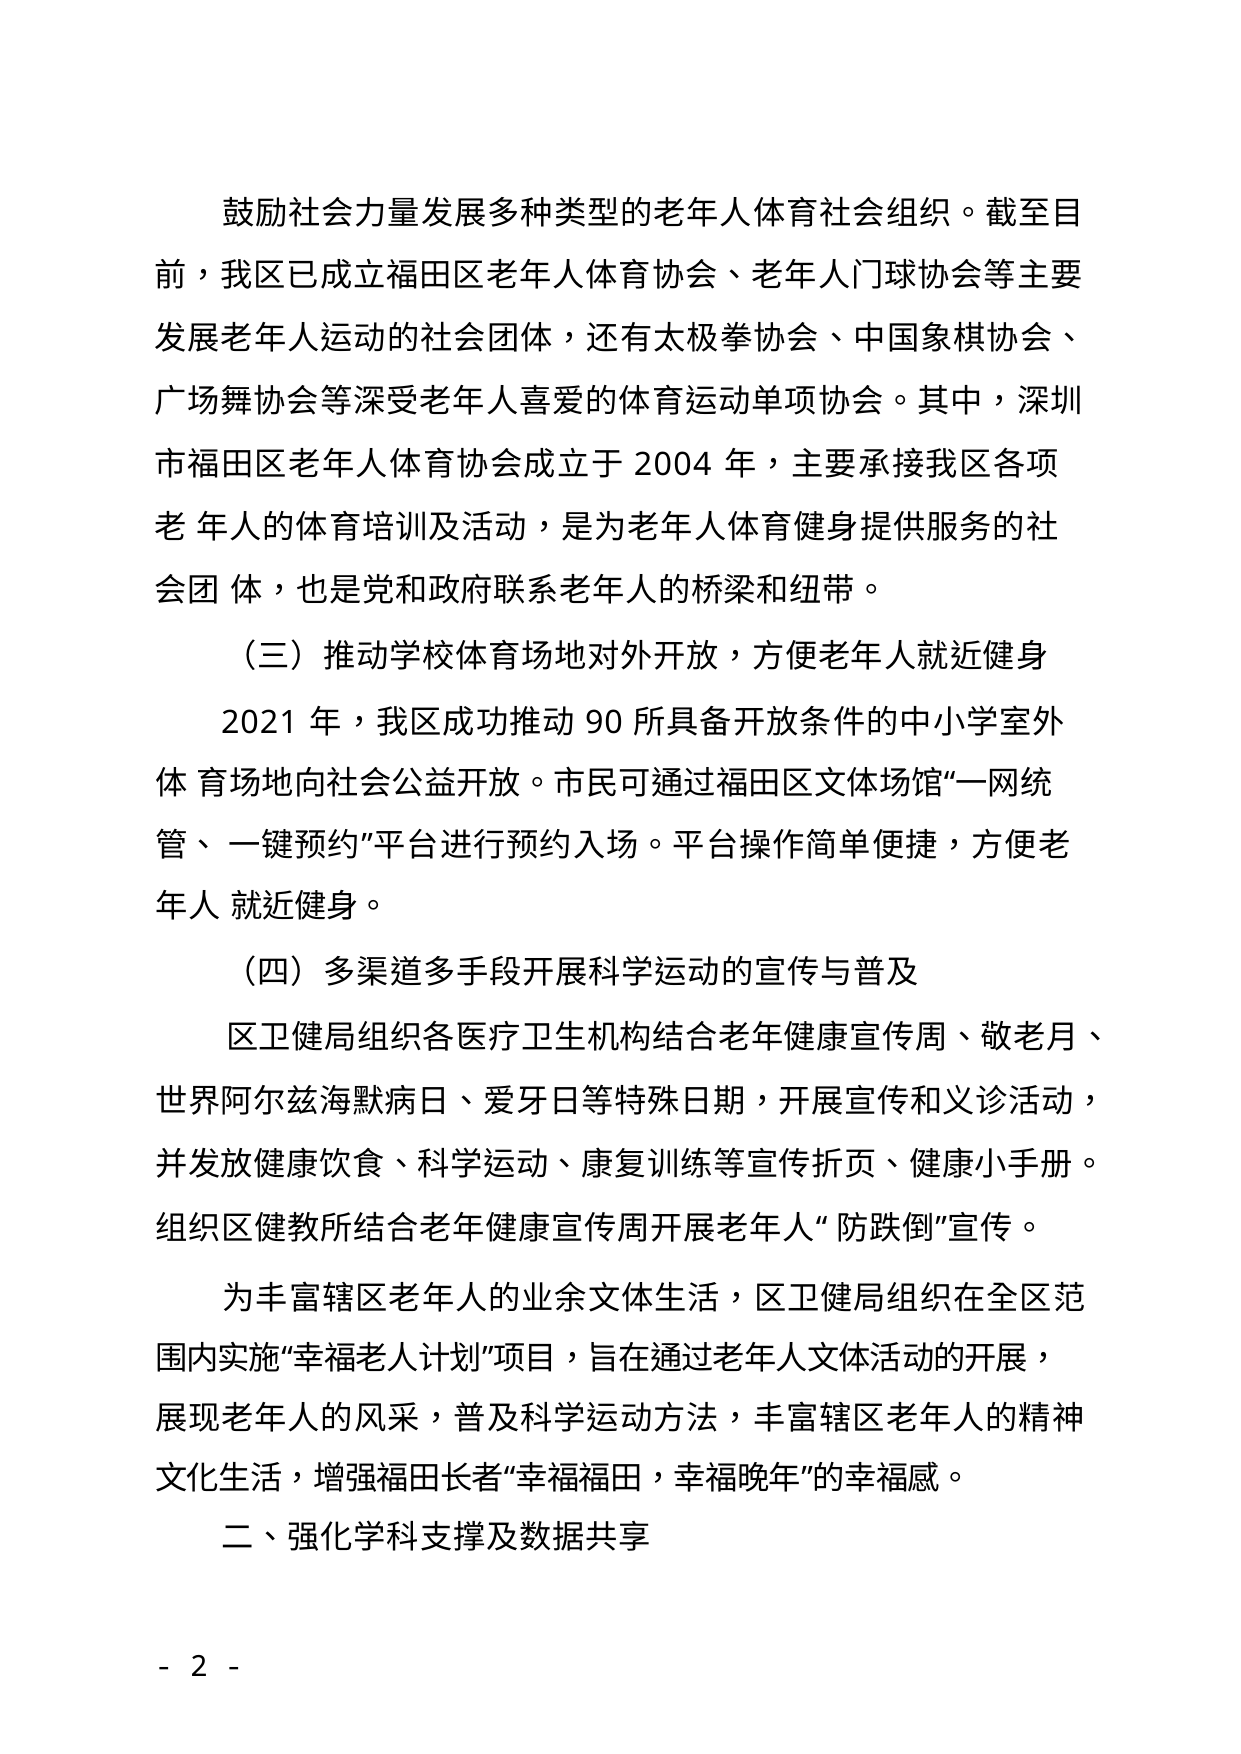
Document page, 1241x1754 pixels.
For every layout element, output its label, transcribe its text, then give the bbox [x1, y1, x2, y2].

text 二、强化学科支撑及数据共享 [221, 1516, 1113, 1557]
text （四）多渠道多手段开展科学运动的宣传与普及 [224, 950, 1113, 992]
text （三）推动学校体育场地对外开放，方便老年人就近健身 [224, 635, 1113, 676]
text 为丰富辖区老年人的业余文体生活，区卫健局组织在全区范 围内实施“幸福老人计划”项目，旨在通过老年人文体活动的开展， 展现老年人的风采，普及科学运动方法，丰富辖区老年人的精神 文化生活，增强福田长者“幸福福田，幸福晚年”的幸福感。 [155, 1275, 1095, 1499]
text 区卫健局组织各医疗卫生机构结合老年健康宣传周、敬老月、 世界阿尔兹海默病日、爱牙日等特殊日期，开展宣传和义诊活动， 并发放健康饮食、科学运动、康复训练等宣传折页、健康小手册。 组织区健教所结合老年健康宣传周开展老年人“ 防跌倒”宣传。 [155, 1014, 1113, 1249]
text 2021 年，我区成功推动 90 所具备开放条件的中小学室外体 育场地向社会公益开放。市民可通过福田区文体场馆“一网统管、 一键预约”平台进行预约入场。平台操作简单便捷，方便老年人 就近健身。 [155, 699, 1097, 927]
text 鼓励社会力量发展多种类型的老年人体育社会组织。截至目 前，我区已成立福田区老年人体育协会、老年人门球协会等主要 发展老年人运动的社会团体，还有太极拳协会、中国象棋协会、 广场舞协会等深受老年人喜爱的体育运动单项协会。其中，深圳 市福田区老年人体育协会成立于 2004 年，主要承接我区各项老 年人的体育培训及活动，是为老年人体育健身提供服务的社会团 体，也是党和政府联系老年人的桥梁和纽带。 [154, 189, 1087, 610]
